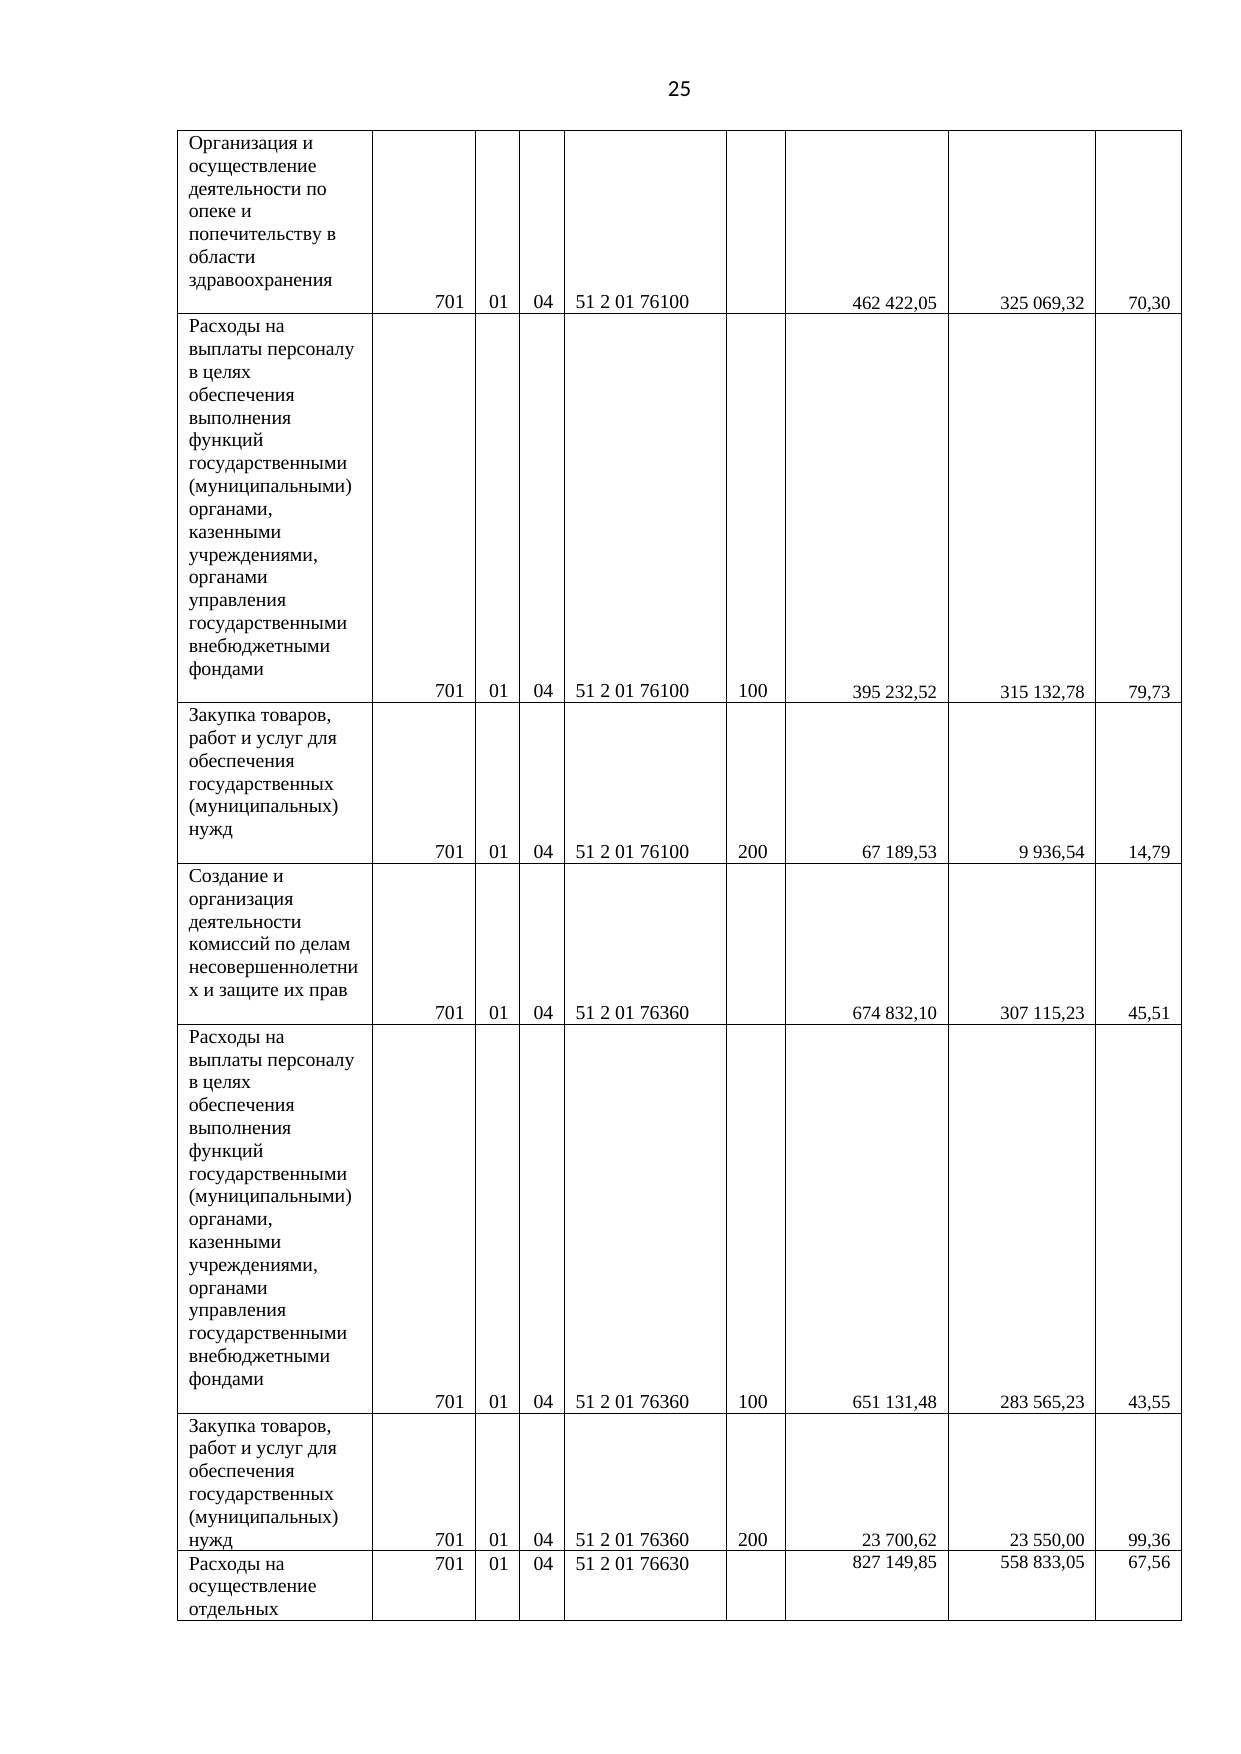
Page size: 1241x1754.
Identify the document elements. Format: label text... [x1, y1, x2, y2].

table_cell 51 2 01 76630 [565, 1551, 726, 1620]
table_cell [727, 1551, 785, 1620]
table_cell 01 [476, 703, 519, 863]
table_cell 04 [520, 1025, 564, 1412]
table_cell 01 [476, 1551, 519, 1620]
table_cell 51 2 01 76360 [565, 1025, 726, 1412]
table_cell 67 189,53 [786, 703, 948, 863]
table_cell 51 2 01 76100 [565, 314, 726, 702]
table_cell 45,51 [1096, 864, 1181, 1024]
table_cell 01 [476, 1414, 519, 1550]
table_cell 51 2 01 76360 [565, 864, 726, 1024]
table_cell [178, 314, 372, 702]
table_cell 04 [520, 1551, 564, 1620]
table_cell Закупка товаров, работ и услуг для обеспечения государственных (муниципальных) нужд [178, 703, 372, 863]
table_cell 9 936,54 [949, 703, 1095, 863]
table_cell 79,73 [1096, 314, 1181, 702]
table_cell [727, 131, 785, 313]
table_cell 51 2 01 76100 [565, 131, 726, 313]
table_cell 04 [520, 1414, 564, 1550]
table_cell 23 700,62 [786, 1414, 948, 1550]
table_cell 04 [520, 864, 564, 1024]
table_cell 325 069,32 [949, 131, 1095, 313]
table_cell 23 550,00 [949, 1414, 1095, 1550]
table_cell 100 [727, 314, 785, 702]
table_cell 315 132,78 [949, 314, 1095, 702]
table_cell 307 115,23 [949, 864, 1095, 1024]
table_cell 01 [476, 864, 519, 1024]
table_cell 283 565,23 [949, 1025, 1095, 1412]
table_cell 701 [373, 864, 475, 1024]
table_cell 67,56 [1096, 1551, 1181, 1620]
table_cell 701 [373, 703, 475, 863]
table_cell 200 [727, 1414, 785, 1550]
table_cell 701 [373, 1025, 475, 1412]
table_cell Закупка товаров, работ и услуг для обеспечения государственных (муниципальных) нужд [178, 1414, 372, 1550]
table_cell [727, 864, 785, 1024]
table_cell 701 [373, 314, 475, 702]
table_cell 04 [520, 314, 564, 702]
table_cell 558 833,05 [949, 1551, 1095, 1620]
table_cell 701 [373, 131, 475, 313]
table_cell 01 [476, 314, 519, 702]
table_cell Создание и организация деятельности комиссий по делам несовершеннолетних и защите их прав [178, 864, 372, 1024]
table_cell 827 149,85 [786, 1551, 948, 1620]
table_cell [178, 1551, 372, 1620]
table_cell 01 [476, 131, 519, 313]
table_cell 701 [373, 1551, 475, 1620]
table_cell 70,30 [1096, 131, 1181, 313]
table_cell 04 [520, 131, 564, 313]
table_cell 701 [373, 1414, 475, 1550]
table_cell Организация и осуществление деятельности по опеке и попечительству в области здравоохранения [178, 131, 372, 313]
table_cell 462 422,05 [786, 131, 948, 313]
table_cell 200 [727, 703, 785, 863]
table_cell 43,55 [1096, 1025, 1181, 1412]
table_cell 14,79 [1096, 703, 1181, 863]
table_cell 395 232,52 [786, 314, 948, 702]
table_cell 99,36 [1096, 1414, 1181, 1550]
table_cell 51 2 01 76100 [565, 703, 726, 863]
table_cell 651 131,48 [786, 1025, 948, 1412]
table_cell 51 2 01 76360 [565, 1414, 726, 1550]
table_cell 674 832,10 [786, 864, 948, 1024]
table_cell 04 [520, 703, 564, 863]
table_cell 100 [727, 1025, 785, 1412]
table_cell 01 [476, 1025, 519, 1412]
